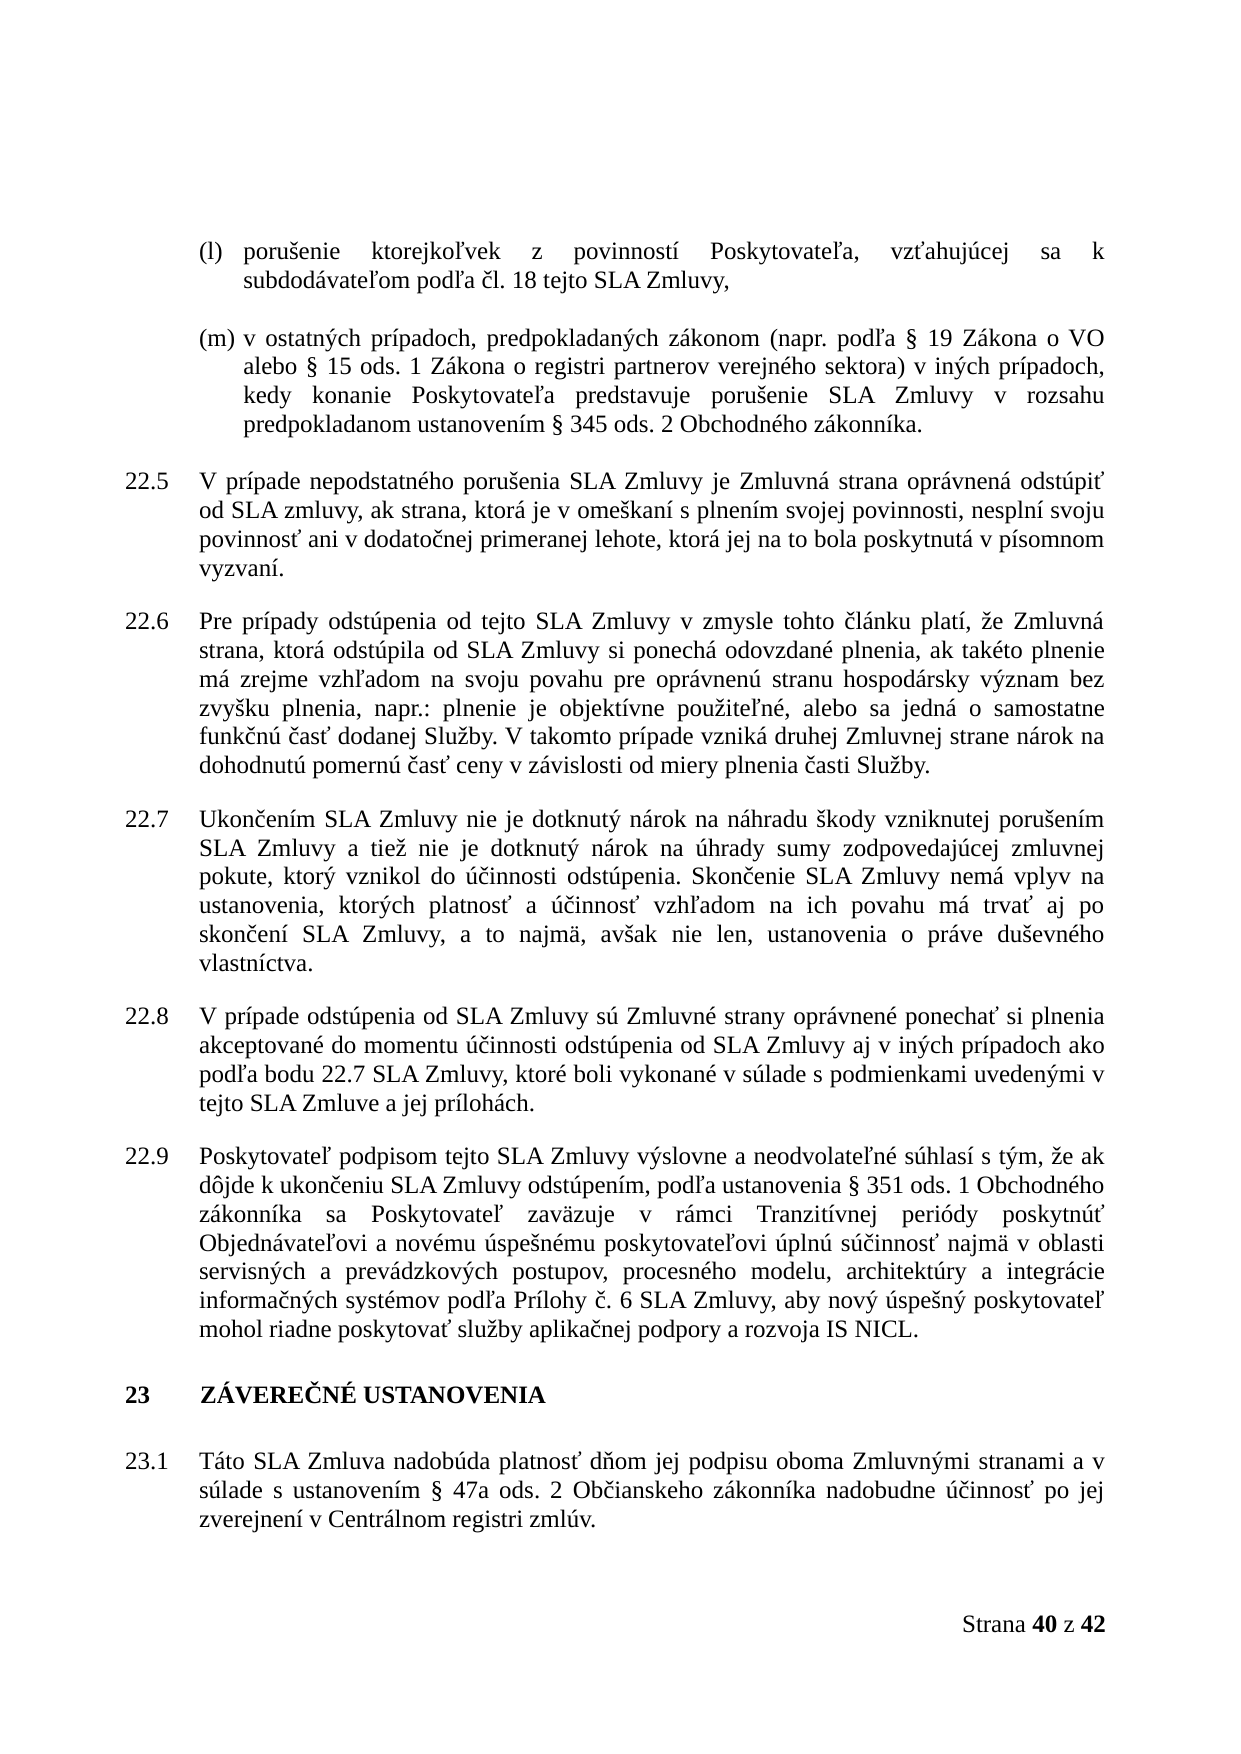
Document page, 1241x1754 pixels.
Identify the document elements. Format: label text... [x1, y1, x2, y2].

list Ukončením SLA Zmluvy nie je dotknutý nárok na náhradu škody vzniknutej porušením SLA Zmluvy a tiež nie je dotknutý nárok na úhrady sumy zodpovedajúcej zmluvnej pokute, ktorý vznikol do účinnosti odstúpenia. Skončenie SLA Zmluvy nemá vplyv na ustanovenia, ktorých platnosť a účinnosť vzhľadom na ich povahu má trvať aj po skončení SLA Zmluvy, a to najmä, avšak nie len, ustanovenia o práve duševného vlastníctva. [125, 804, 1106, 976]
list Táto SLA Zmluva nadobúda platnosť dňom jej podpisu oboma Zmluvnými stranami a v súlade s ustanovením § 47a ods. 2 Občianskeho zákonníka nadobudne účinnosť po jej zverejnení v Centrálnom registri zmlúv. [125, 1446, 1106, 1533]
list V prípade nepodstatného porušenia SLA Zmluvy je Zmluvná strana oprávnená odstúpiť od SLA zmluvy, ak strana, ktorá je v omeškaní s plnením svojej povinnosti, nesplní svoju povinnosť ani v dodatočnej primeranej lehote, ktorá jej na to bola poskytnutá v písomnom vyzvaní. [125, 466, 1106, 581]
list v ostatných prípadoch, predpokladaných zákonom (napr. podľa § 19 Zákona o VO alebo § 15 ods. 1 Zákona o registri partnerov verejného sektora) v iných prípadoch, kedy konanie Poskytovateľa predstavuje porušenie SLA Zmluvy v rozsahu predpokladanom ustanovením § 345 ods. 2 Obchodného zákonníka. [199, 323, 1106, 438]
list porušenie ktorejkoľvek z povinností Poskytovateľa, vzťahujúcej sa k subdodávateľom podľa čl. 18 tejto SLA Zmluvy, [199, 236, 1106, 294]
list V prípade odstúpenia od SLA Zmluvy sú Zmluvné strany oprávnené ponechať si plnenia akceptované do momentu účinnosti odstúpenia od SLA Zmluvy aj v iných prípadoch ako podľa bodu 22.7 SLA Zmluvy, ktoré boli vykonané v súlade s podmienkami uvedenými v tejto SLA Zmluve a jej prílohách. [125, 1001, 1106, 1116]
list Pre prípady odstúpenia od tejto SLA Zmluvy v zmysle tohto článku platí, že Zmluvná strana, ktorá odstúpila od SLA Zmluvy si ponechá odovzdané plnenia, ak takéto plnenie má zrejme vzhľadom na svoju povahu pre oprávnenú stranu hospodársky význam bez zvyšku plnenia, napr.: plnenie je objektívne použiteľné, alebo sa jedná o samostatne funkčnú časť dodanej Služby. V takomto prípade vzniká druhej Zmluvnej strane nárok na dohodnutú pomernú časť ceny v závislosti od miery plnenia časti Služby. [125, 606, 1106, 779]
list ZÁVEREČNÉ USTANOVENIA [125, 1380, 1106, 1409]
list Poskytovateľ podpisom tejto SLA Zmluvy výslovne a neodvolateľné súhlasí s tým, že ak dôjde k ukončeniu SLA Zmluvy odstúpením, podľa ustanovenia § 351 ods. 1 Obchodného zákonníka sa Poskytovateľ zaväzuje v rámci Tranzitívnej periódy poskytnúť Objednávateľovi a novému úspešnému poskytovateľovi úplnú súčinnosť najmä v oblasti servisných a prevádzkových postupov, procesného modelu, architektúry a integrácie informačných systémov podľa Prílohy č. 6 SLA Zmluvy, aby nový úspešný poskytovateľ mohol riadne poskytovať služby aplikačnej podpory a rozvoja IS NICL. [125, 1141, 1106, 1343]
